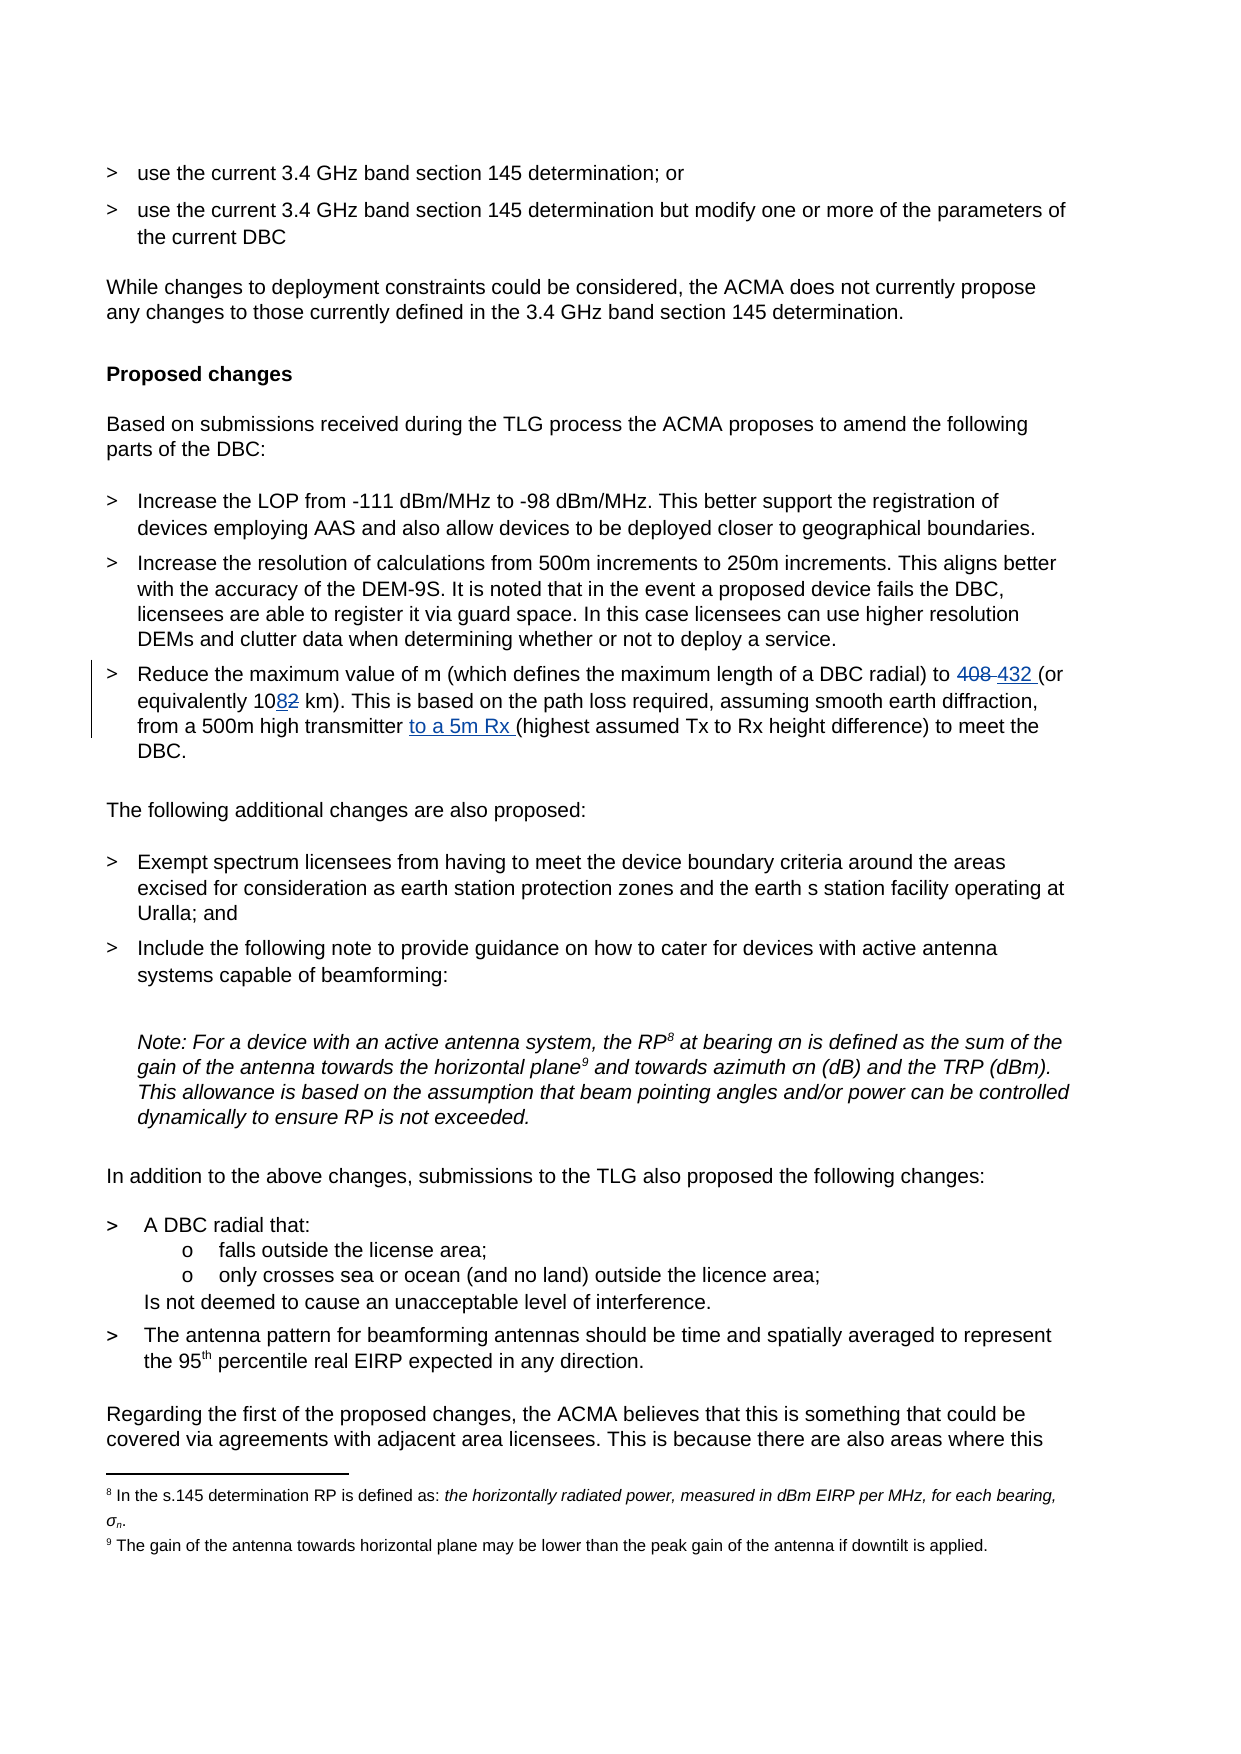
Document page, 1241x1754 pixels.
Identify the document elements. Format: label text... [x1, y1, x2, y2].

text Is not deemed to cause an unacceptable level of interference. [144, 1289, 1076, 1314]
list A DBC radial that: [106, 1212, 1076, 1237]
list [106, 1401, 1076, 1451]
text The following additional changes are also proposed: [106, 797, 1076, 822]
list The antenna pattern for beamforming antennas should be time and spatially averaged to represent the 95th percentile real EIRP expected in any direction. [106, 1322, 1076, 1372]
list use the current 3.4 GHz band section 145 determination; or [106, 158, 1076, 187]
list Include the following note to provide guidance on how to cater for devices with active antenna systems capable of beamforming: [106, 933, 1076, 987]
list use the current 3.4 GHz band section 145 determination but modify one or more of the parameters of the current DBC [106, 195, 1076, 248]
list Increase the LOP from -111 dBm/MHz to -98 dBm/MHz. This better support the registration of devices employing AAS and also allow devices to be deployed closer to geographical boundaries. [106, 486, 1076, 539]
list Exempt spectrum licensees from having to meet the device boundary criteria around the areas excised for consideration as earth station protection zones and the earth s station facility operating at Uralla; and [106, 847, 1076, 925]
list only crosses sea or ocean (and no land) outside the licence area; [181, 1263, 1076, 1289]
list Reduce the maximum value of m (which defines the maximum length of a DBC radial) to (or equivalently 10 km). This is based on the path loss required, assuming smooth earth diffraction, from a 500m high transmitter (highest assumed Tx to Rx height difference) to meet the DBC. [106, 659, 1076, 763]
text While changes to deployment constraints could be considered, the ACMA does not currently propose any changes to those currently defined in the 3.4 GHz band section 145 determination. [106, 273, 1076, 323]
text Based on submissions received during the TLG process the ACMA proposes to amend the following parts of the DBC: [106, 411, 1076, 461]
list In addition to the above changes, submissions to the TLG also proposed the following changes: [106, 1162, 1076, 1187]
list Note: For a device with an active antenna system, the RP at bearing σn is defined as the sum of the gain of the antenna towards the horizontal plane and towards azimuth σn (dB) and the TRP (dBm). This allowance is based on the assumption that beam pointing angles and/or power can be controlled dynamically to ensure RP is not exceeded. [137, 1029, 1076, 1129]
list falls outside the license area; [181, 1237, 1076, 1263]
list Increase the resolution of calculations from 500m increments to 250m increments. This aligns better with the accuracy of the DEM-9S. It is noted that in the event a proposed device fails the DBC, licensees are able to register it via guard space. In this case licensees can use higher resolution DEMs and clutter data when determining whether or not to deploy a service. [106, 548, 1076, 651]
subtitle Proposed changes [106, 361, 1076, 386]
